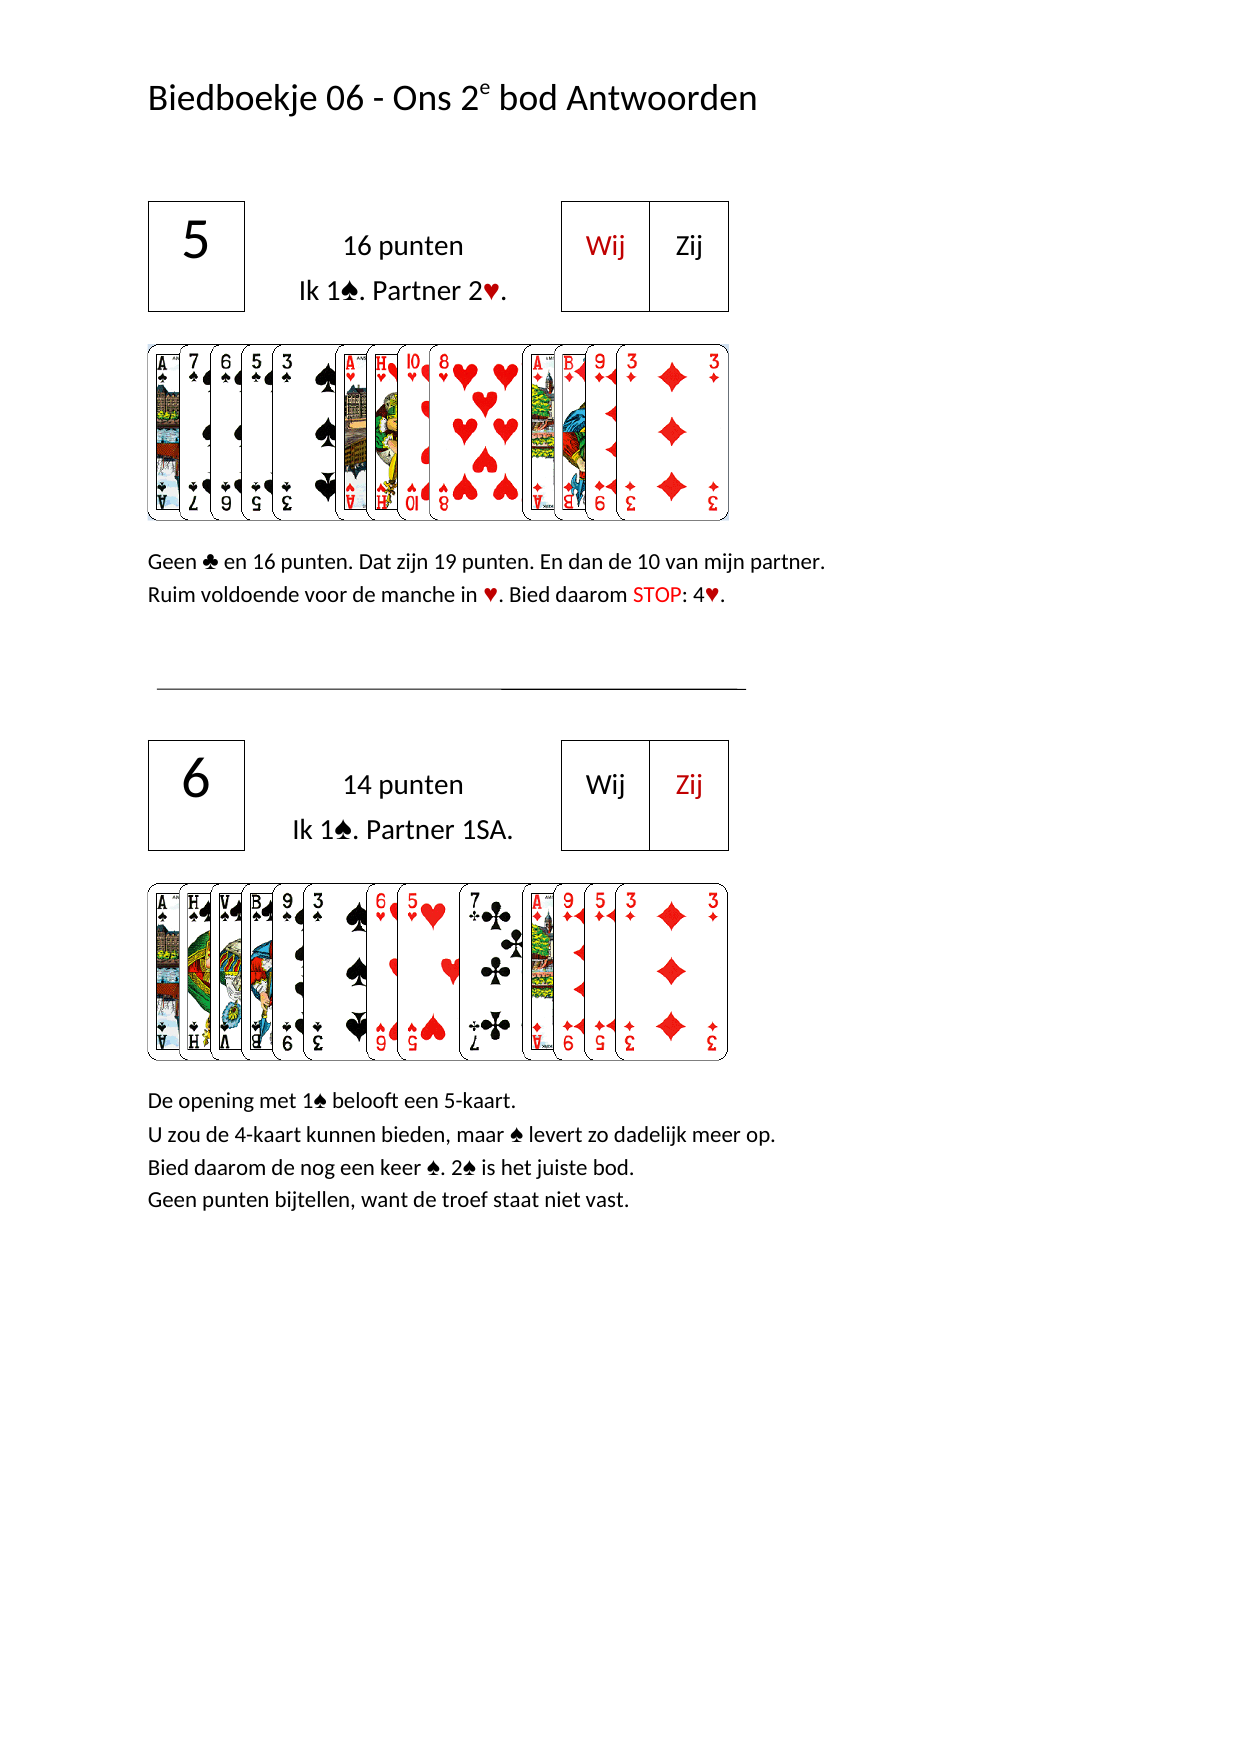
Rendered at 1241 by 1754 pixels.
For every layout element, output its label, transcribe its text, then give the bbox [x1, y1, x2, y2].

picture [147, 883, 729, 1061]
table_header Wij [562, 741, 649, 850]
picture [147, 344, 729, 521]
table_header 6 [149, 741, 244, 850]
table_header Zij [650, 741, 728, 850]
text Geen ♣ en 16 punten. Dat zijn 19 punten. En dan de 10 van mijn partner. Ruim voldoende voor de manche in ♥. Bied daarom STOP: 4♥. [148, 546, 1093, 608]
table_header Wij [562, 202, 649, 311]
text De opening met 1♠ belooft een 5-kaart. U zou de 4-kaart kunnen bieden, maar ♠ levert zo dadelijk meer op. Bied daarom de nog een keer ♠. 2♠ is het juiste bod. Geen punten bijtellen, want de troef staat niet vast. [148, 1085, 1093, 1213]
table_header 16 punten Ik 1♠. Partner 2♥. [245, 201, 561, 311]
table_header 5 [149, 202, 244, 311]
table_header Zij [650, 202, 728, 311]
table_header 14 punten Ik 1♠. Partner 1SA. [245, 740, 561, 850]
